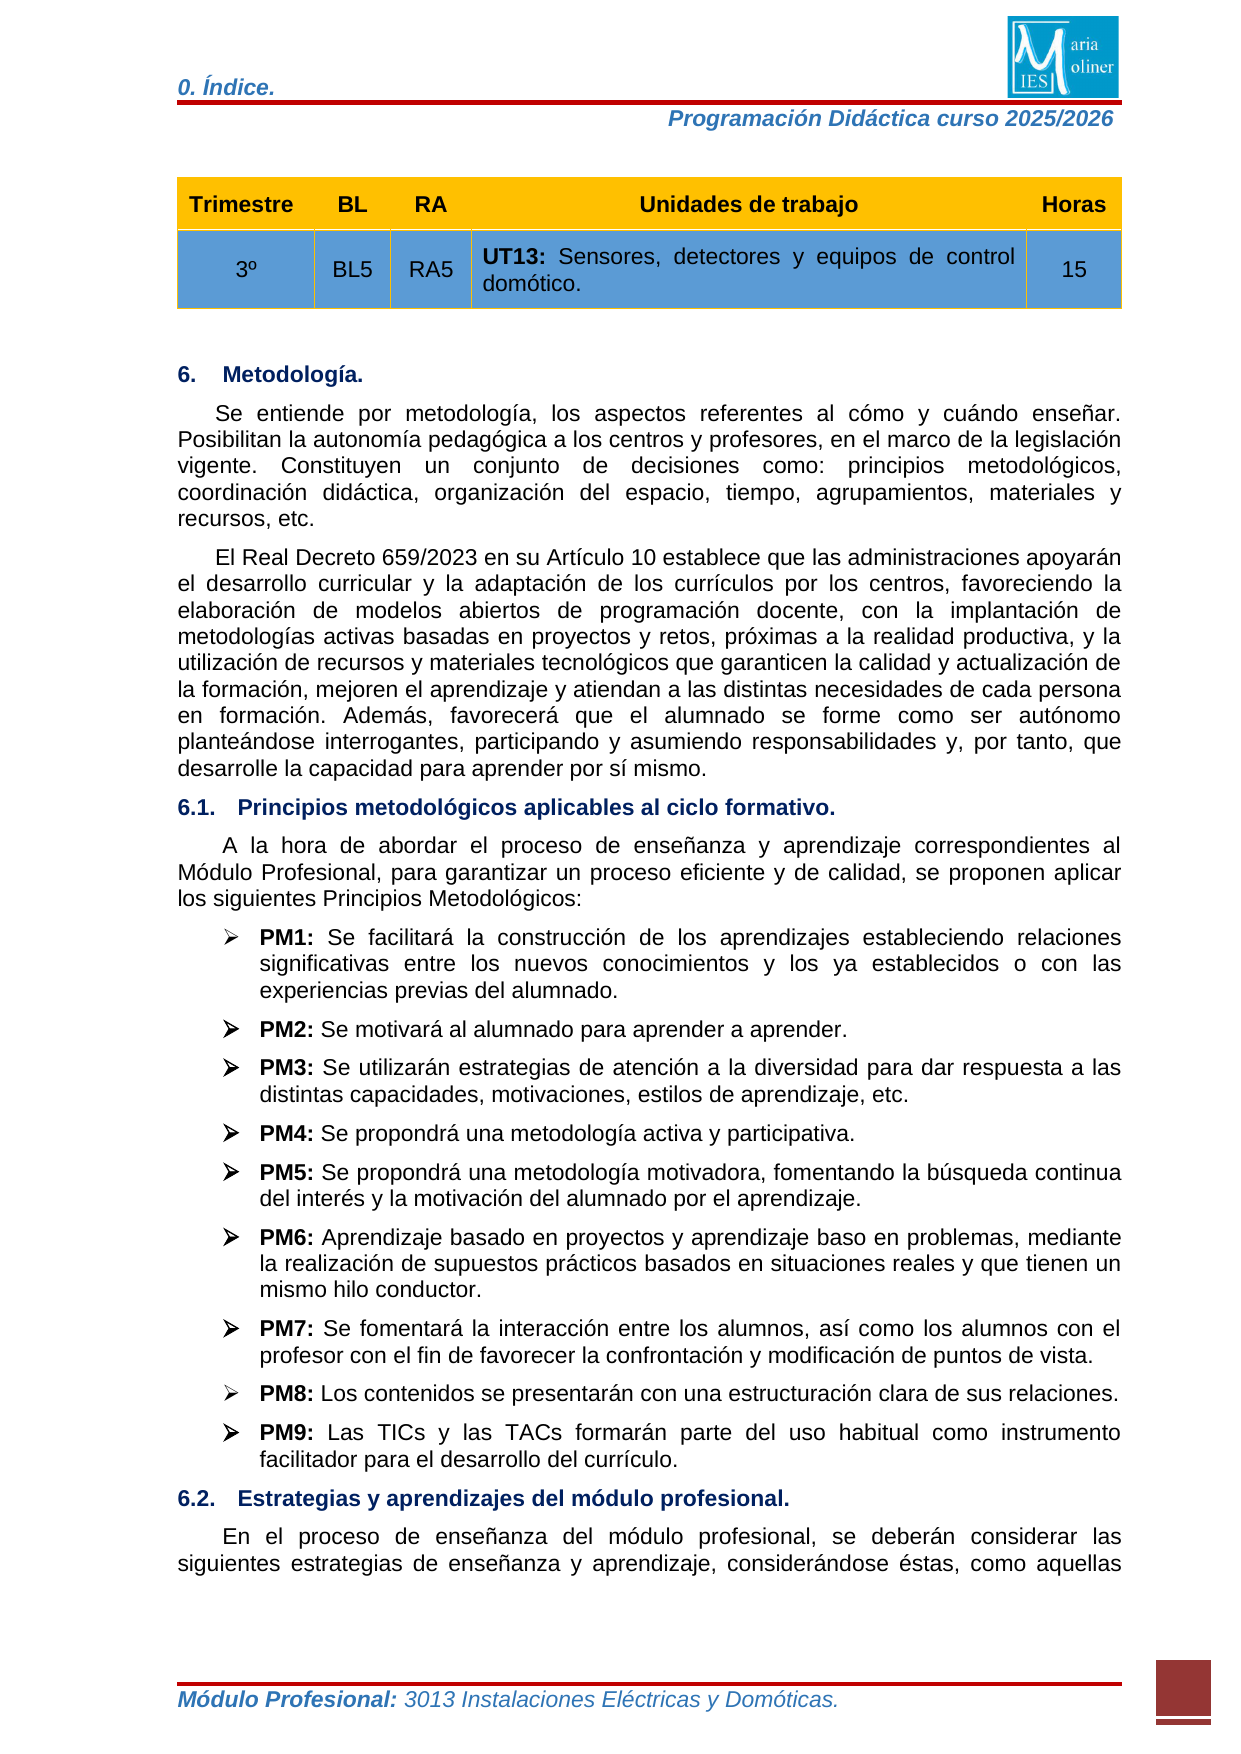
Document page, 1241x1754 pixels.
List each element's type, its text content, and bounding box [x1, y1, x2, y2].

table_header RA [391, 178, 471, 229]
list PM8: Los contenidos se presentarán con una estructuración clara de sus relaciones. [222, 1380, 1122, 1407]
list PM4: Se propondrá una metodología activa y participativa. [222, 1119, 1122, 1146]
list PM5: Se propondrá una metodología motivadora, fomentando la búsqueda continua del interés y la motivación del alumnado por el aprendizaje. [222, 1158, 1122, 1211]
table_header Unidades de trabajo [472, 178, 1026, 229]
table_header Horas [1027, 178, 1121, 229]
text A la hora de abordar el proceso de enseñanza y aprendizaje correspondientes al Módulo Profesional, para garantizar un proceso eficiente y de calidad, se proponen aplicar los siguientes Principios Metodológicos: [177, 832, 1122, 911]
subtitle Metodología. [177, 361, 1122, 387]
text El Real Decreto 659/2023 en su Artículo 10 establece que las administraciones apoyarán el desarrollo curricular y la adaptación de los currículos por los centros, favoreciendo la elaboración de modelos abiertos de programación docente, con la implantación de metodologías activas basadas en proyectos y retos, próximas a la realidad productiva, y la utilización de recursos y materiales tecnológicos que garanticen la calidad y actualización de la formación, mejoren el aprendizaje y atiendan a las distintas necesidades de cada persona en formación. Además, favorecerá que el alumnado se forme como ser autónomo planteándose interrogantes, participando y asumiendo responsabilidades y, por tanto, que desarrolle la capacidad para aprender por sí mismo. [177, 544, 1122, 781]
subtitle Estrategias y aprendizajes del módulo profesional. [177, 1484, 1122, 1511]
list PM3: Se utilizarán estrategias de atención a la diversidad para dar respuesta a las distintas capacidades, motivaciones, estilos de aprendizaje, etc. [222, 1054, 1122, 1107]
table_header BL [315, 178, 390, 229]
subtitle Principios metodológicos aplicables al ciclo formativo. [177, 793, 1122, 820]
table_cell RA5 [391, 231, 471, 308]
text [177, 1523, 1122, 1576]
picture [1013, 22, 1070, 95]
table_cell 15 [1027, 231, 1121, 308]
list PM7: Se fomentará la interacción entre los alumnos, así como los alumnos con el profesor con el fin de favorecer la confrontación y modificación de puntos de vista. [222, 1315, 1122, 1368]
text Se entiende por metodología, los aspectos referentes al cómo y cuándo enseñar. Posibilitan la autonomía pedagógica a los centros y profesores, en el marco de la legislación vigente. Constituyen un conjunto de decisiones como: principios metodológicos, coordinación didáctica, organización del espacio, tiempo, agrupamientos, materiales y recursos, etc. [177, 399, 1122, 531]
list PM1: Se facilitará la construcción de los aprendizajes estableciendo relaciones significativas entre los nuevos conocimientos y los ya establecidos o con las experiencias previas del alumnado. [222, 924, 1122, 1003]
picture [1072, 42, 1078, 49]
picture [1092, 65, 1098, 72]
table_cell BL5 [315, 231, 390, 308]
table_cell 3º [178, 231, 314, 308]
table_cell UT13: Sensores, detectores y equipos de control domótico. [472, 231, 1026, 308]
list PM9: Las TICs y las TACs formarán parte del uso habitual como instrumento facilitador para el desarrollo del currículo. [222, 1419, 1122, 1472]
picture [1087, 43, 1097, 50]
list PM6: Aprendizaje basado en proyectos y aprendizaje baso en problemas, mediante la realización de supuestos prácticos basados en situaciones reales y que tienen un mismo hilo conductor. [222, 1224, 1122, 1303]
list PM2: Se motivará al alumnado para aprender a aprender. [222, 1016, 1122, 1042]
table_header Trimestre [178, 178, 314, 229]
